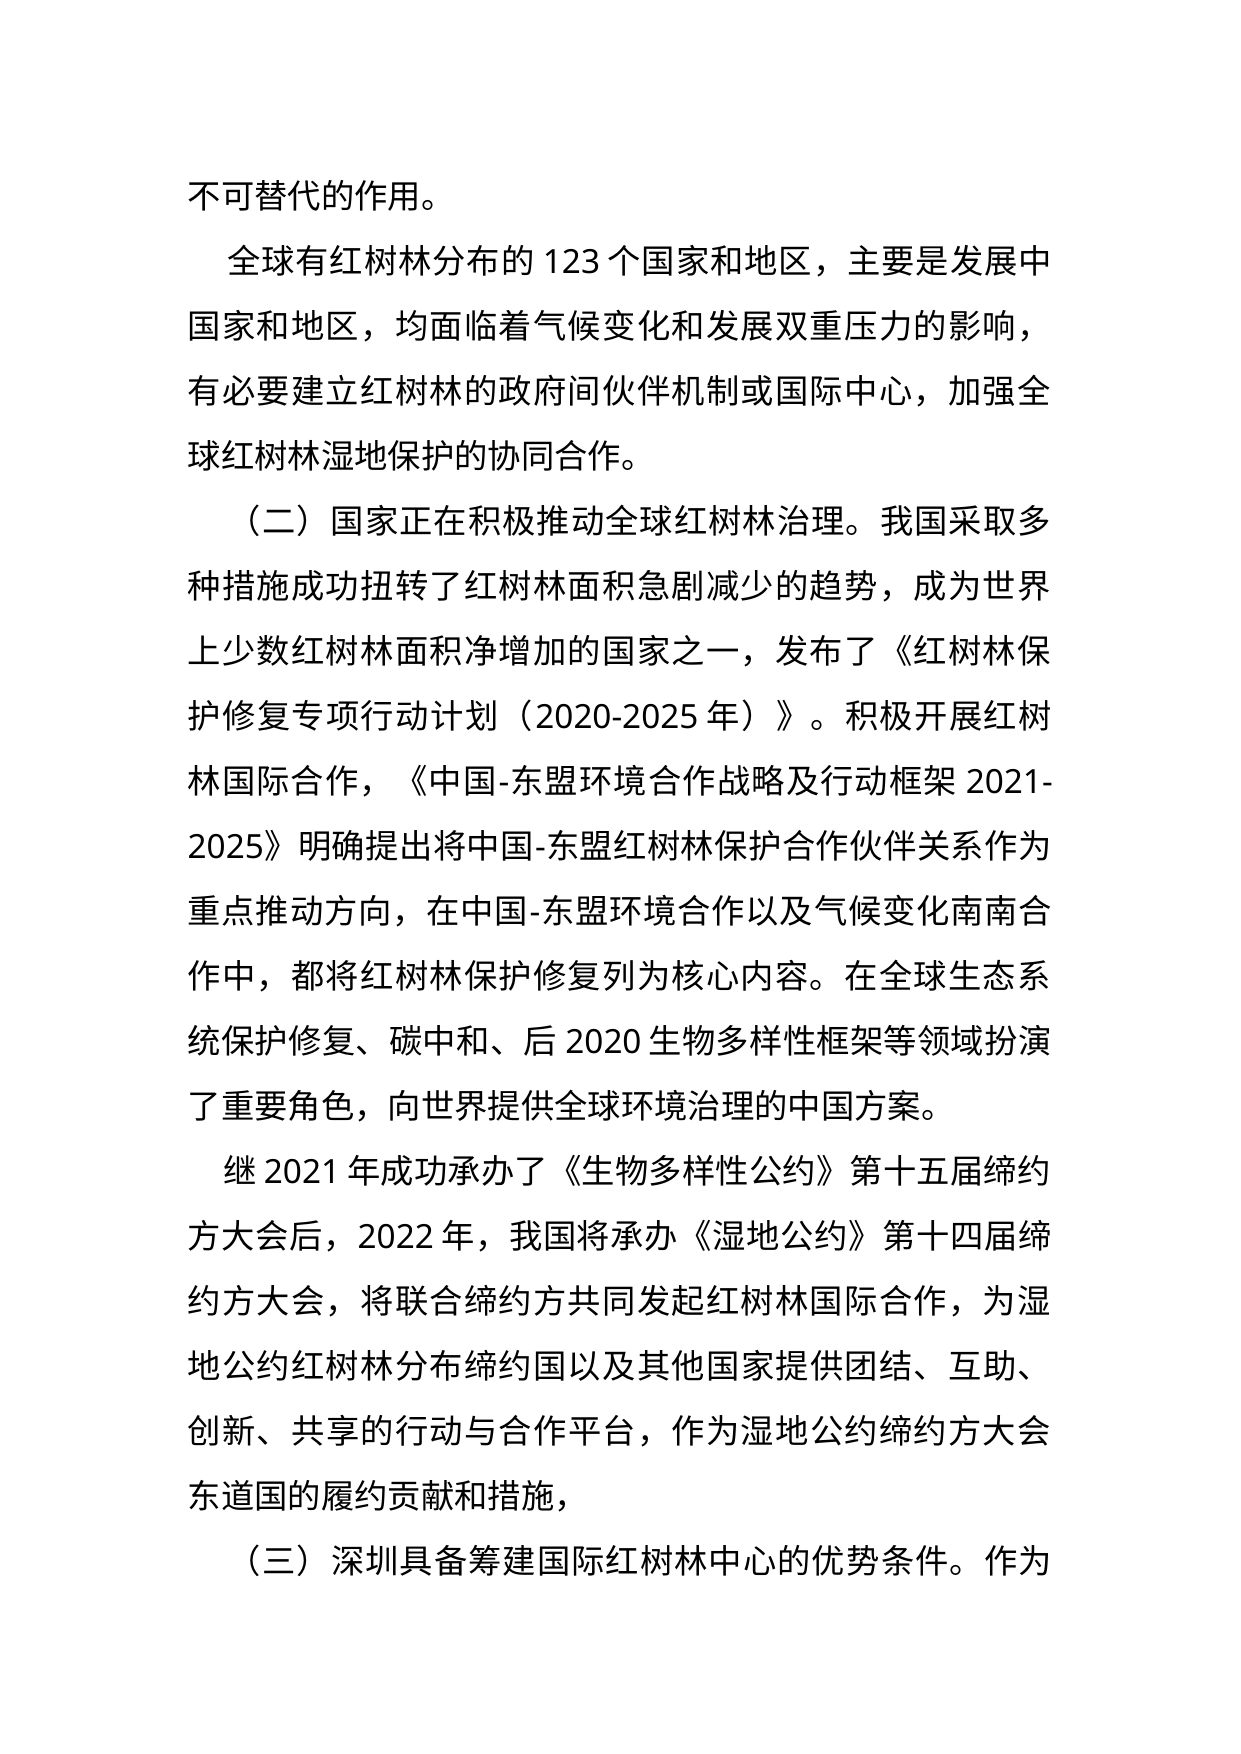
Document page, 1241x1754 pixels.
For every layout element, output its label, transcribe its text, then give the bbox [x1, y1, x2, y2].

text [187, 1527, 1053, 1592]
text （二）国家正在积极推动全球红树林治理。我国采取多种措施成功扭转了红树林面积急剧减少的趋势，成为世界上少数红树林面积净增加的国家之一，发布了《红树林保护修复专项行动计划（2020-2025年）》。积极开展红树林国际合作，《中国-东盟环境合作战略及行动框架2021-2025》明确提出将中国-东盟红树林保护合作伙伴关系作为重点推动方向，在中国-东盟环境合作以及气候变化南南合作中，都将红树林保护修复列为核心内容。在全球生态系统保护修复、碳中和、后2020生物多样性框架等领域扮演了重要角色，向世界提供全球环境治理的中国方案。 [187, 487, 1053, 1137]
text 继2021年成功承办了《生物多样性公约》第十五届缔约方大会后，2022年，我国将承办《湿地公约》第十四届缔约方大会，将联合缔约方共同发起红树林国际合作，为湿地公约红树林分布缔约国以及其他国家提供团结、互助、创新、共享的行动与合作平台，作为湿地公约缔约方大会东道国的履约贡献和措施， [187, 1137, 1053, 1527]
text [187, 162, 1053, 227]
text 全球有红树林分布的123个国家和地区，主要是发展中国家和地区，均面临着气候变化和发展双重压力的影响，有必要建立红树林的政府间伙伴机制或国际中心，加强全球红树林湿地保护的协同合作。 [187, 227, 1053, 487]
